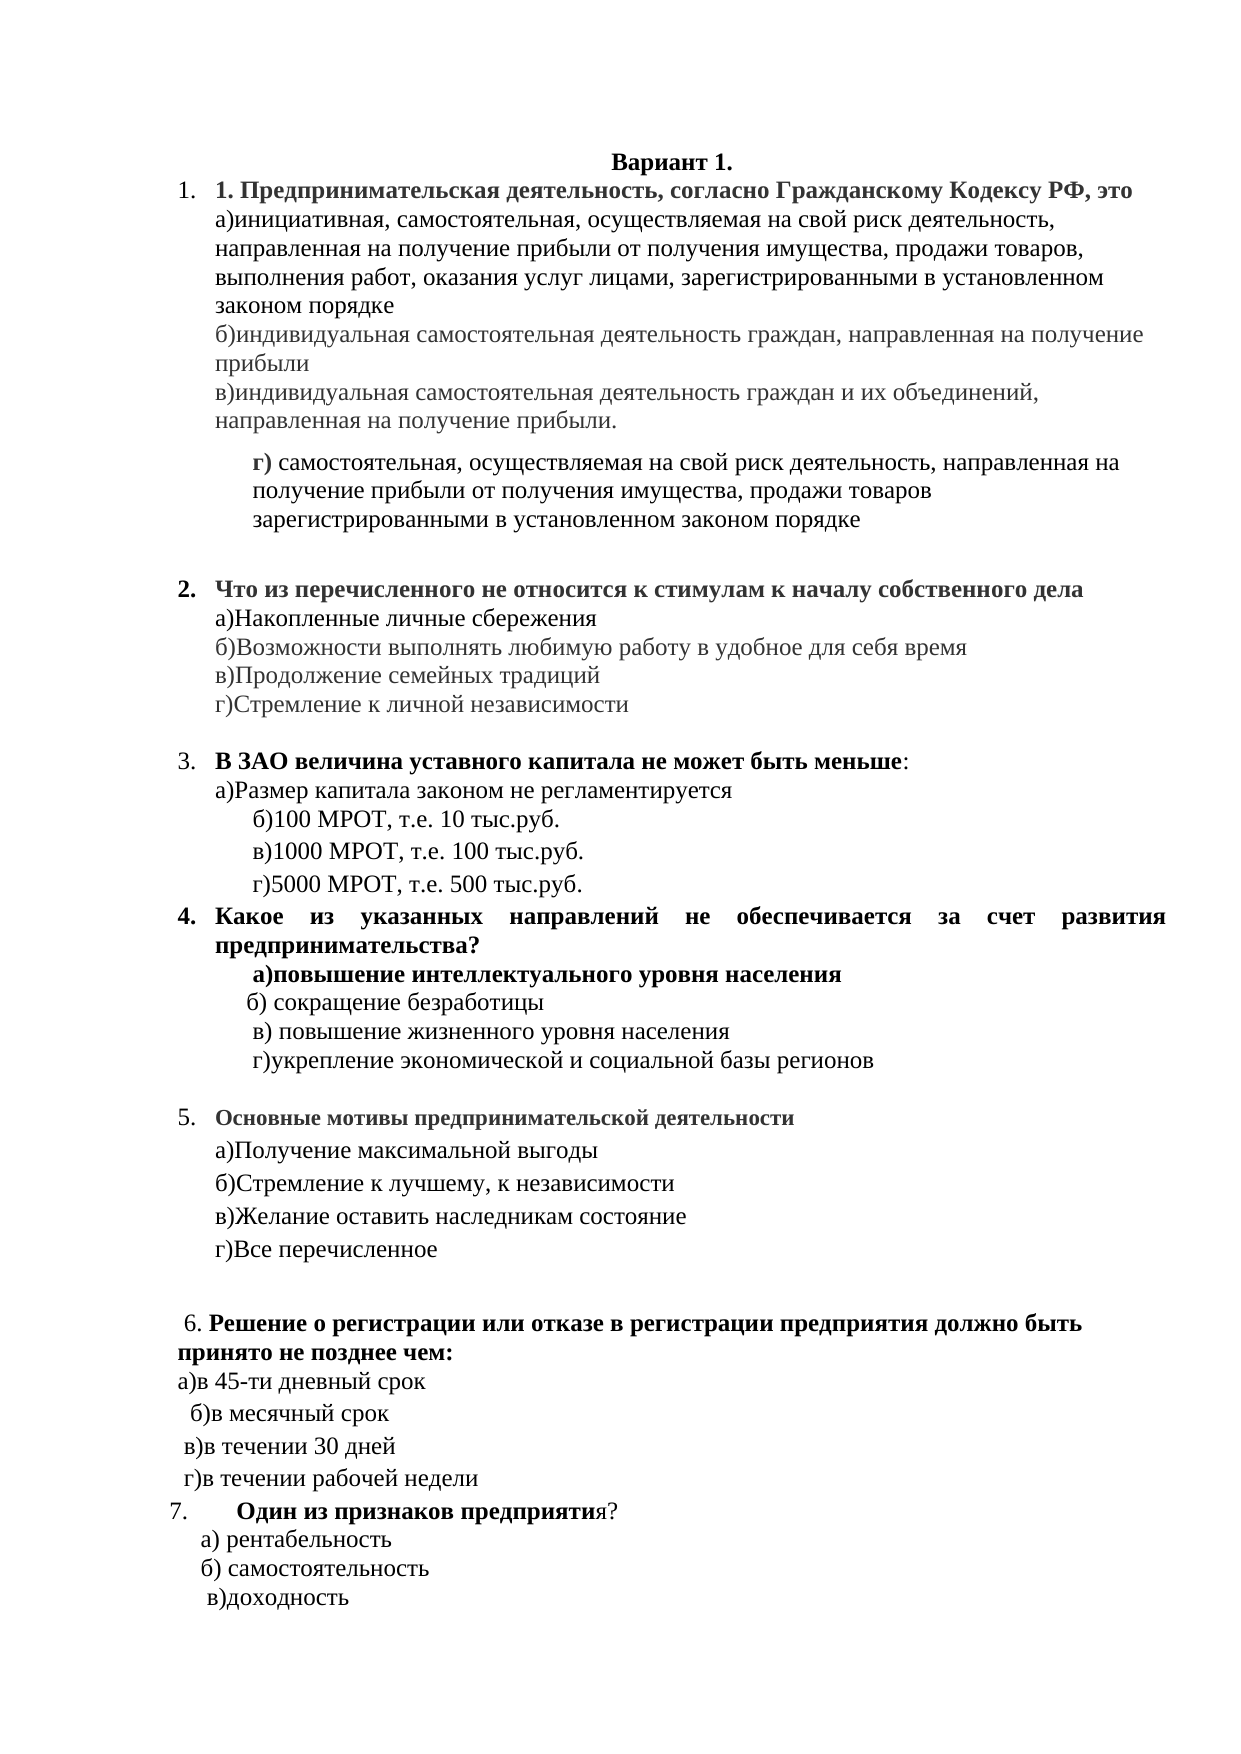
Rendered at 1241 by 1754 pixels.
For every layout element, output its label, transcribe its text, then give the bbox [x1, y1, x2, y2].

list г)5000 МРОТ, т.е. 500 тыс.руб. [252, 869, 1167, 897]
text 6. Решение о регистрации или отказе в регистрации предприятия должно быть принято не позднее чем: а)в 45-ти дневный срок [177, 1308, 1167, 1394]
text г)в течении рабочей недели [177, 1463, 1167, 1492]
text в) повышение жизненного уровня населения [177, 1016, 1167, 1045]
list В ЗАО величина уставного капитала не может быть меньше: а)Размер капитала законом не регламентируется [177, 746, 1167, 804]
list в)1000 МРОТ, т.е. 100 тыс.руб. [252, 836, 1167, 865]
list Основные мотивы предпринимательской деятельности а)Получение максимальной выгоды б)Стремление к лучшему, к независимости в)Желание оставить наследникам состояние [177, 1102, 1167, 1230]
text г) самостоятельная, осуществляемая на свой риск деятельность, направленная на получение прибыли от получения имущества, продажи товаров зарегистрированными в установленном законом порядке [252, 447, 1167, 562]
list Что из перечисленного не относится к стимулам к началу собственного дела а)Накопленные личные сбережения б)Возможности выполнять любимую работу в удобное для себя время в)Продолжение семейных традиций г)Стремление к личной независимости [177, 574, 1167, 746]
text б) сокращение безработицы [177, 987, 1167, 1016]
list б)100 МРОТ, т.е. 10 тыс.руб. [252, 804, 1167, 832]
text в)в течении 30 дней [177, 1431, 1167, 1459]
text б) самостоятельность [169, 1553, 1167, 1582]
list Один из признаков предприятия? [169, 1496, 1167, 1524]
list Какое из указанных направлений не обеспечивается за счет развития предпринимательства? [177, 901, 1167, 959]
text а) рентабельность [169, 1524, 1167, 1553]
text г)Все перечисленное [177, 1234, 1167, 1263]
text Вариант 1. [177, 147, 1167, 176]
text а)повышение интеллектуального уровня населения [252, 959, 1167, 987]
text б)в месячный срок [177, 1398, 1167, 1427]
text г)укрепление экономической и социальной базы регионов [252, 1045, 1167, 1074]
text в)доходность [169, 1582, 1167, 1611]
list 1. Предпринимательская деятельность, согласно Гражданскому Кодексу РФ, это а)инициативная, самостоятельная, осуществляемая на свой риск деятельность, направленная на получение прибыли от получения имущества, продажи товаров, выполнения работ, оказания услуг лицами, зарегистрированными в установленном законом порядке б)индивидуальная самостоятельная деятельность граждан, направленная на получение прибыли в)индивидуальная самостоятельная деятельность граждан и их объединений, направленная на получение прибыли. [177, 176, 1167, 434]
